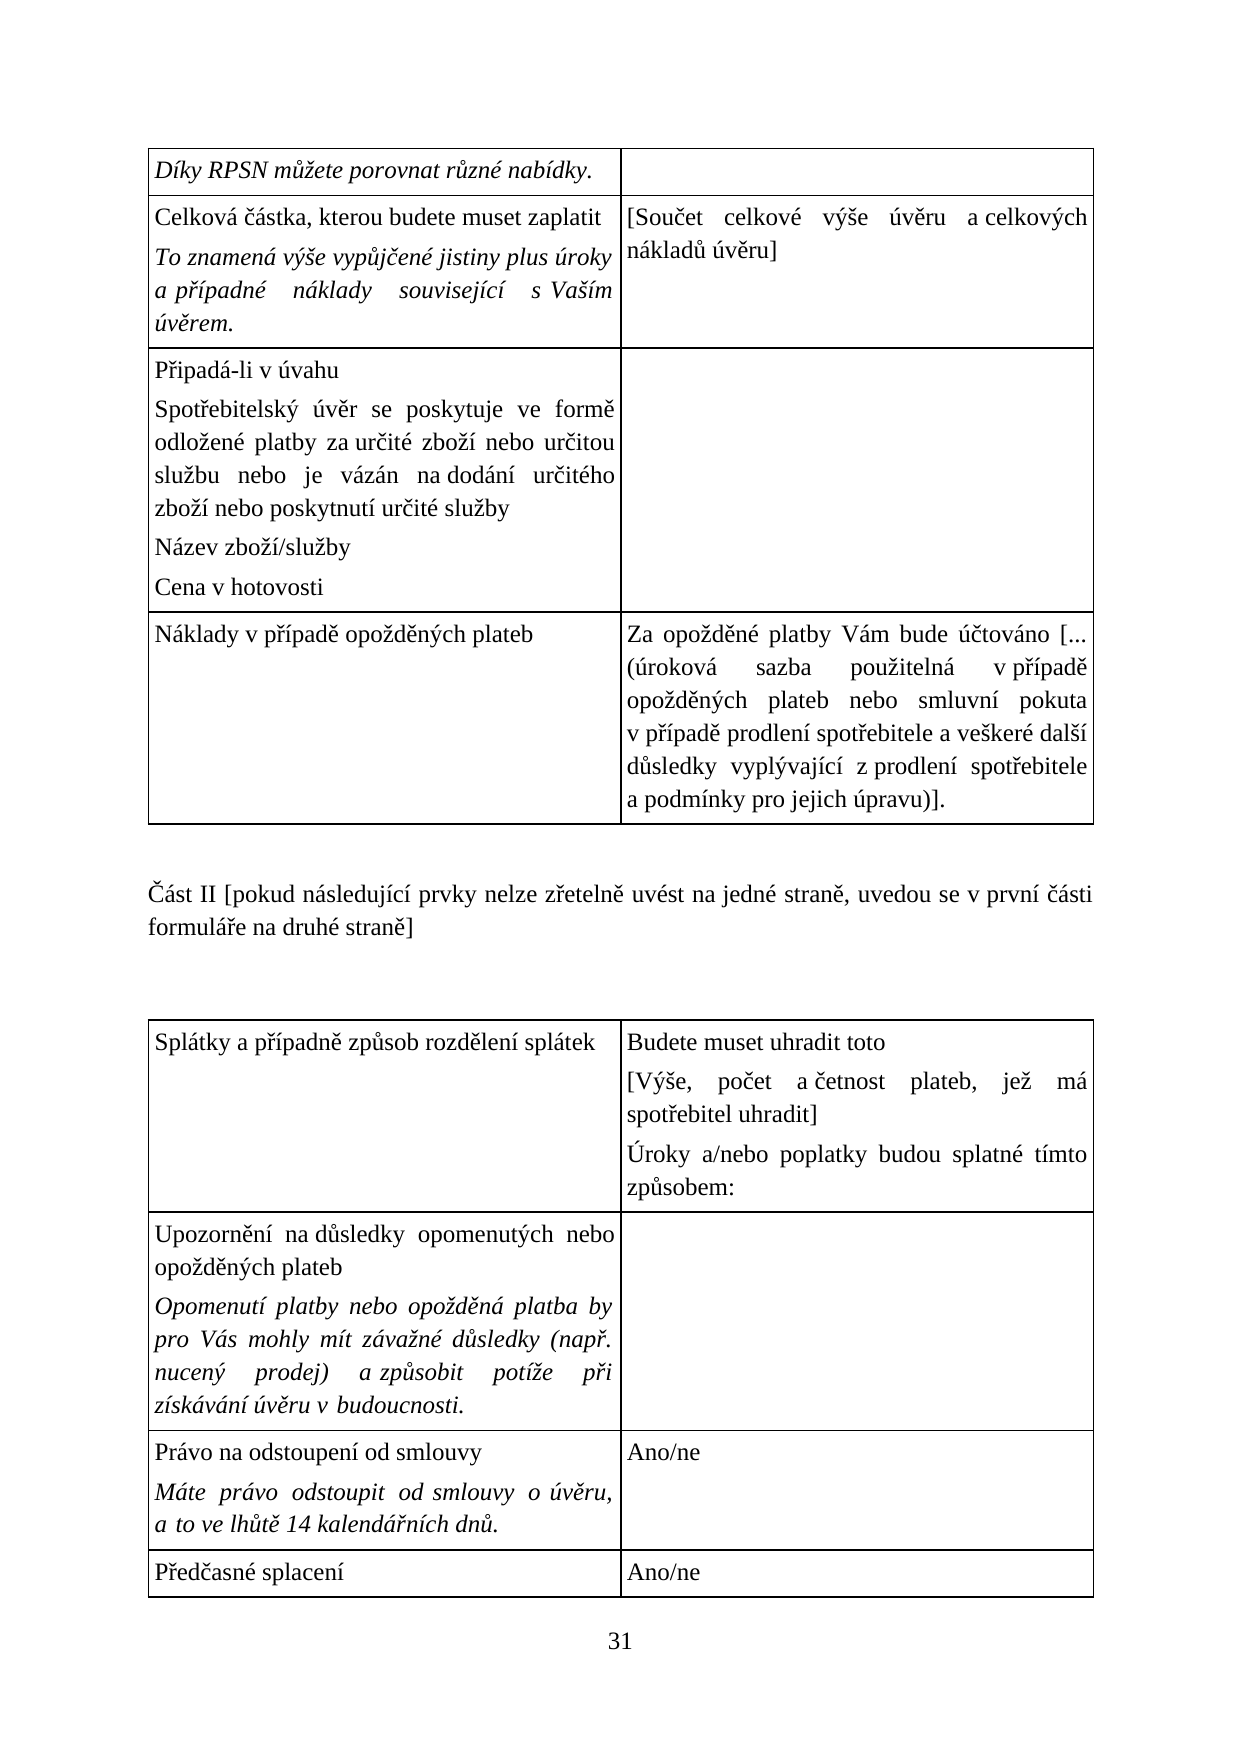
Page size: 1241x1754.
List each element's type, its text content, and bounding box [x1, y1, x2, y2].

table_cell Připadá-li v úvahu Spotřebitelský úvěr se poskytuje ve formě odložené platby za určité zboží nebo určitou službu nebo je vázán na dodání určitého zboží nebo poskytnutí určité služby Název zboží/služby Cena v hotovosti [149, 349, 620, 611]
table_cell [622, 149, 1093, 195]
text Část II [pokud následující prvky nelze zřetelně uvést na jedné straně, uvedou se v první části formuláře na druhé straně] [148, 879, 1093, 940]
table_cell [149, 1551, 620, 1596]
table_header Budete muset uhradit toto [Výše, počet a četnost plateb, jež má spotřebitel uhradit] Úroky a/nebo poplatky budou splatné tímto způsobem: [622, 1021, 1093, 1211]
table_cell [622, 1213, 1093, 1429]
table_cell [Součet celkové výše úvěru a celkových nákladů úvěru] [622, 196, 1093, 347]
table_cell Právo na odstoupení od smlouvy Máte právo odstoupit od smlouvy o úvěru, a to ve lhůtě 14 kalendářních dnů. [149, 1431, 620, 1549]
table_cell Celková částka, kterou budete muset zaplatit To znamená výše vypůjčené jistiny plus úroky a případné náklady související s Vaším úvěrem. [149, 196, 620, 347]
table_header Splátky a případně způsob rozdělení splátek [149, 1021, 620, 1211]
table_cell [622, 349, 1093, 611]
table_cell Ano/ne [622, 1431, 1093, 1549]
table_cell Upozornění na důsledky opomenutých nebo opožděných plateb Opomenutí platby nebo opožděná platba by pro Vás mohly mít závažné důsledky (např. nucený prodej) a způsobit potíže při získávání úvěru v budoucnosti. [149, 1213, 620, 1429]
table_cell Náklady v případě opožděných plateb [149, 613, 620, 823]
table_cell Za opožděné platby Vám bude účtováno [... (úroková sazba použitelná v případě opožděných plateb nebo smluvní pokuta v případě prodlení spotřebitele a veškeré další důsledky vyplývající z prodlení spotřebitele a podmínky pro jejich úpravu)]. [622, 613, 1093, 823]
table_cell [149, 149, 620, 195]
table_cell Ano/ne [622, 1551, 1093, 1596]
